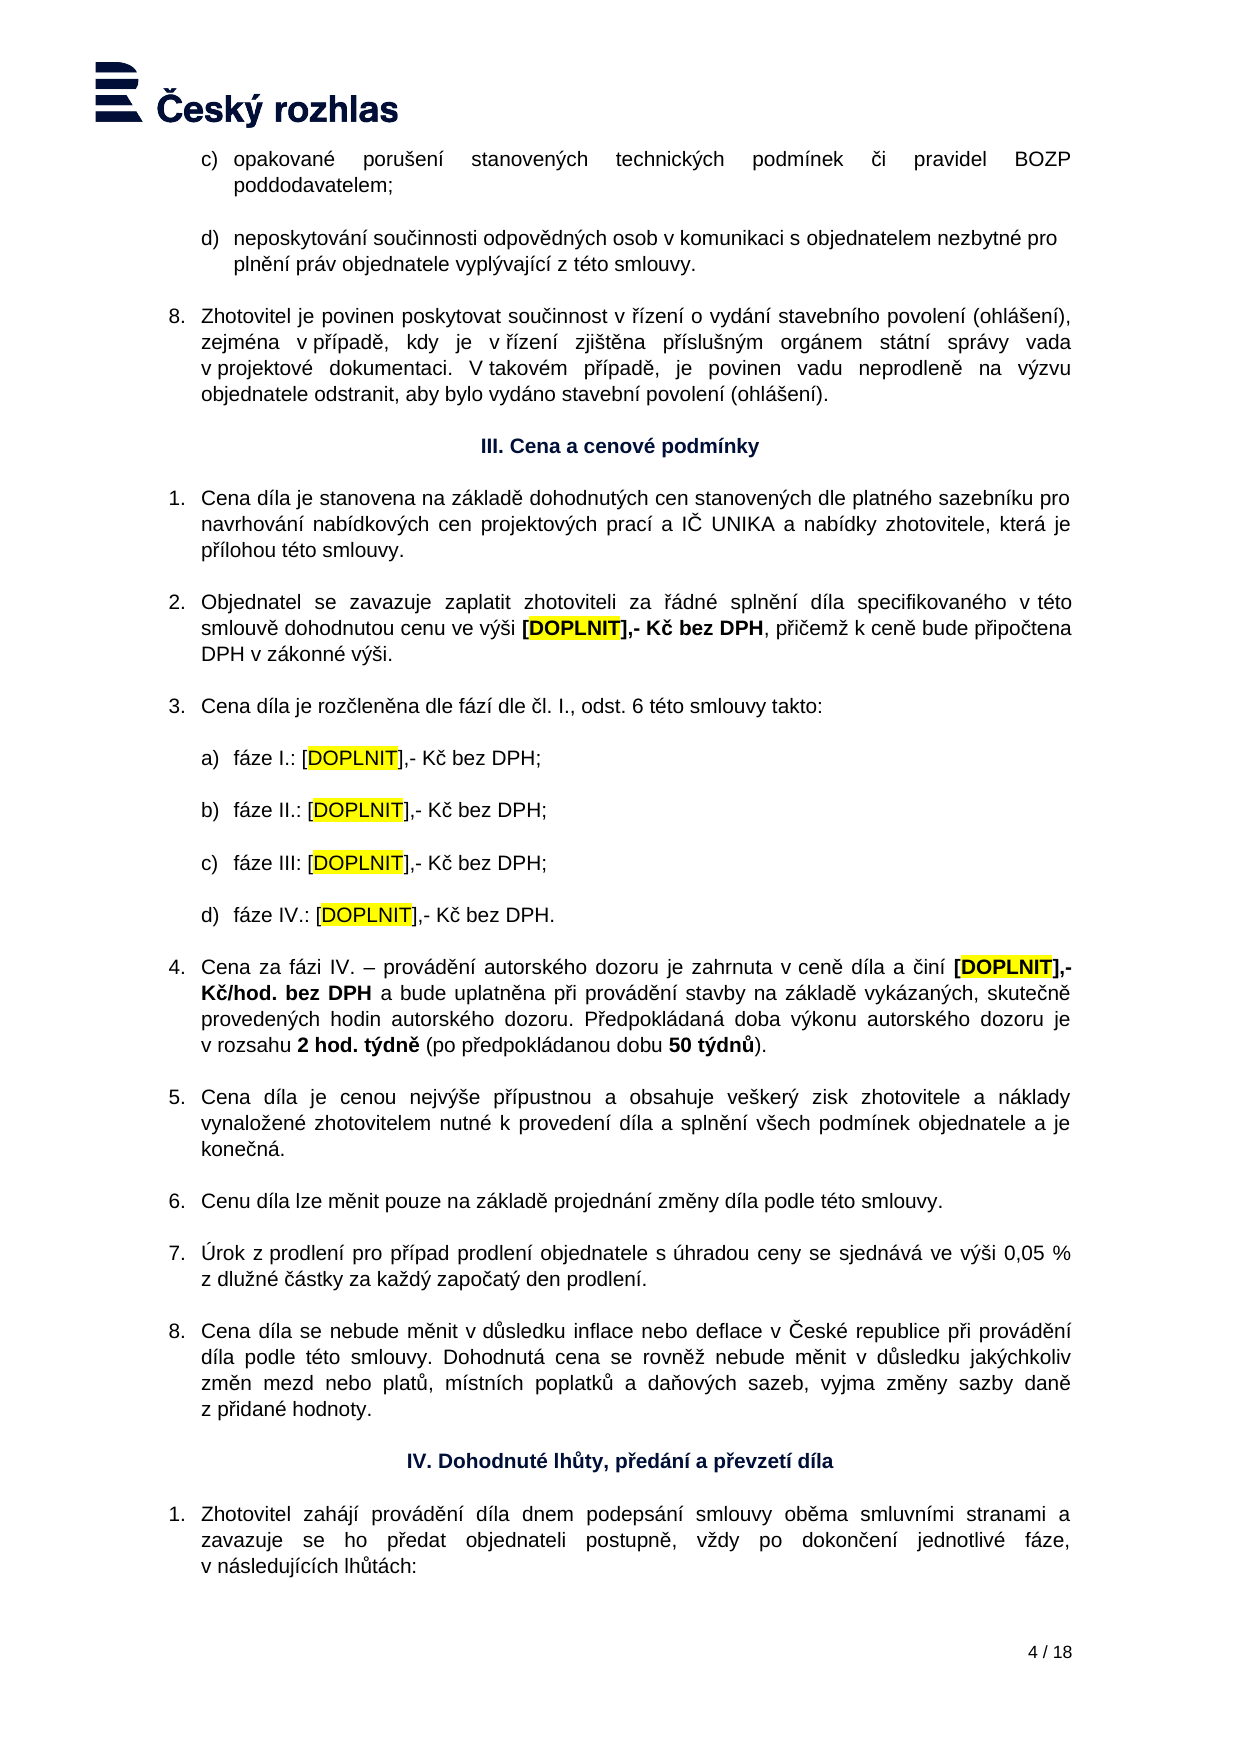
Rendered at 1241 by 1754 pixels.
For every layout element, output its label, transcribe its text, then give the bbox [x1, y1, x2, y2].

list Cenu díla lze měnit pouze na základě projednání změny díla podle této smlouvy. [168, 1188, 1072, 1214]
list opakované porušení stanovených technických podmínek či pravidel BOZP poddodavatelem; [201, 146, 1072, 198]
list fáze II.: [DOPLNIT],- Kč bez DPH; [201, 797, 1072, 823]
list fáze III: [DOPLNIT],- Kč bez DPH; [201, 849, 1072, 875]
list Cena díla se nebude měnit v důsledku inflace nebo deflace v České republice při provádění díla podle této smlouvy. Dohodnutá cena se rovněž nebude měnit v důsledku jakýchkoliv změn mezd nebo platů, místních poplatků a daňových sazeb, vyjma změny sazby daně z přidané hodnoty. [168, 1318, 1072, 1422]
list fáze IV.: [DOPLNIT],- Kč bez DPH. [201, 901, 1072, 927]
list Cena díla je rozčleněna dle fází dle čl. I., odst. 6 této smlouvy takto: [168, 693, 1072, 719]
list Cena za fázi IV. – provádění autorského dozoru je zahrnuta v ceně díla a činí [DOPLNIT],- Kč/hod. bez DPH a bude uplatněna při provádění stavby na základě vykázaných, skutečně provedených hodin autorského dozoru. Předpokládaná doba výkonu autorského dozoru je v rozsahu 2 hod. týdně (po předpokládanou dobu 50 týdnů). [168, 953, 1072, 1057]
subtitle Dohodnuté lhůty, předání a převzetí díla [168, 1448, 1072, 1474]
list Cena díla je stanovena na základě dohodnutých cen stanovených dle platného sazebníku pro navrhování nabídkových cen projektových prací a IČ UNIKA a nabídky zhotovitele, která je přílohou této smlouvy. [168, 484, 1072, 563]
list Zhotovitel zahájí provádění díla dnem podepsání smlouvy oběma smluvními stranami a zavazuje se ho předat objednateli postupně, vždy po dokončení jednotlivé fáze, v následujících lhůtách: [168, 1500, 1072, 1578]
list Zhotovitel je povinen poskytovat součinnost v řízení o vydání stavebního povolení (ohlášení), zejména v případě, kdy je v řízení zjištěna příslušným orgánem státní správy vada v projektové dokumentaci. V takovém případě, je povinen vadu neprodleně na výzvu objednatele odstranit, aby bylo vydáno stavební povolení (ohlášení). [168, 302, 1072, 406]
list Objednatel se zavazuje zaplatit zhotoviteli za řádné splnění díla specifikovaného v této smlouvě dohodnutou cenu ve výši [DOPLNIT],- Kč bez DPH, přičemž k ceně bude připočtena DPH v zákonné výši. [168, 589, 1072, 667]
list neposkytování součinnosti odpovědných osob v komunikaci s objednatelem nezbytné pro plnění práv objednatele vyplývající z této smlouvy. [201, 224, 1072, 276]
subtitle Cena a cenové podmínky [168, 432, 1072, 458]
list Úrok z prodlení pro případ prodlení objednatele s úhradou ceny se sjednává ve výši 0,05 % z dlužné částky za každý započatý den prodlení. [168, 1240, 1072, 1292]
picture [95, 62, 398, 128]
list Cena díla je cenou nejvýše přípustnou a obsahuje veškerý zisk zhotovitele a náklady vynaložené zhotovitelem nutné k provedení díla a splnění všech podmínek objednatele a je konečná. [168, 1083, 1072, 1162]
list fáze I.: [DOPLNIT],- Kč bez DPH; [201, 745, 1072, 771]
